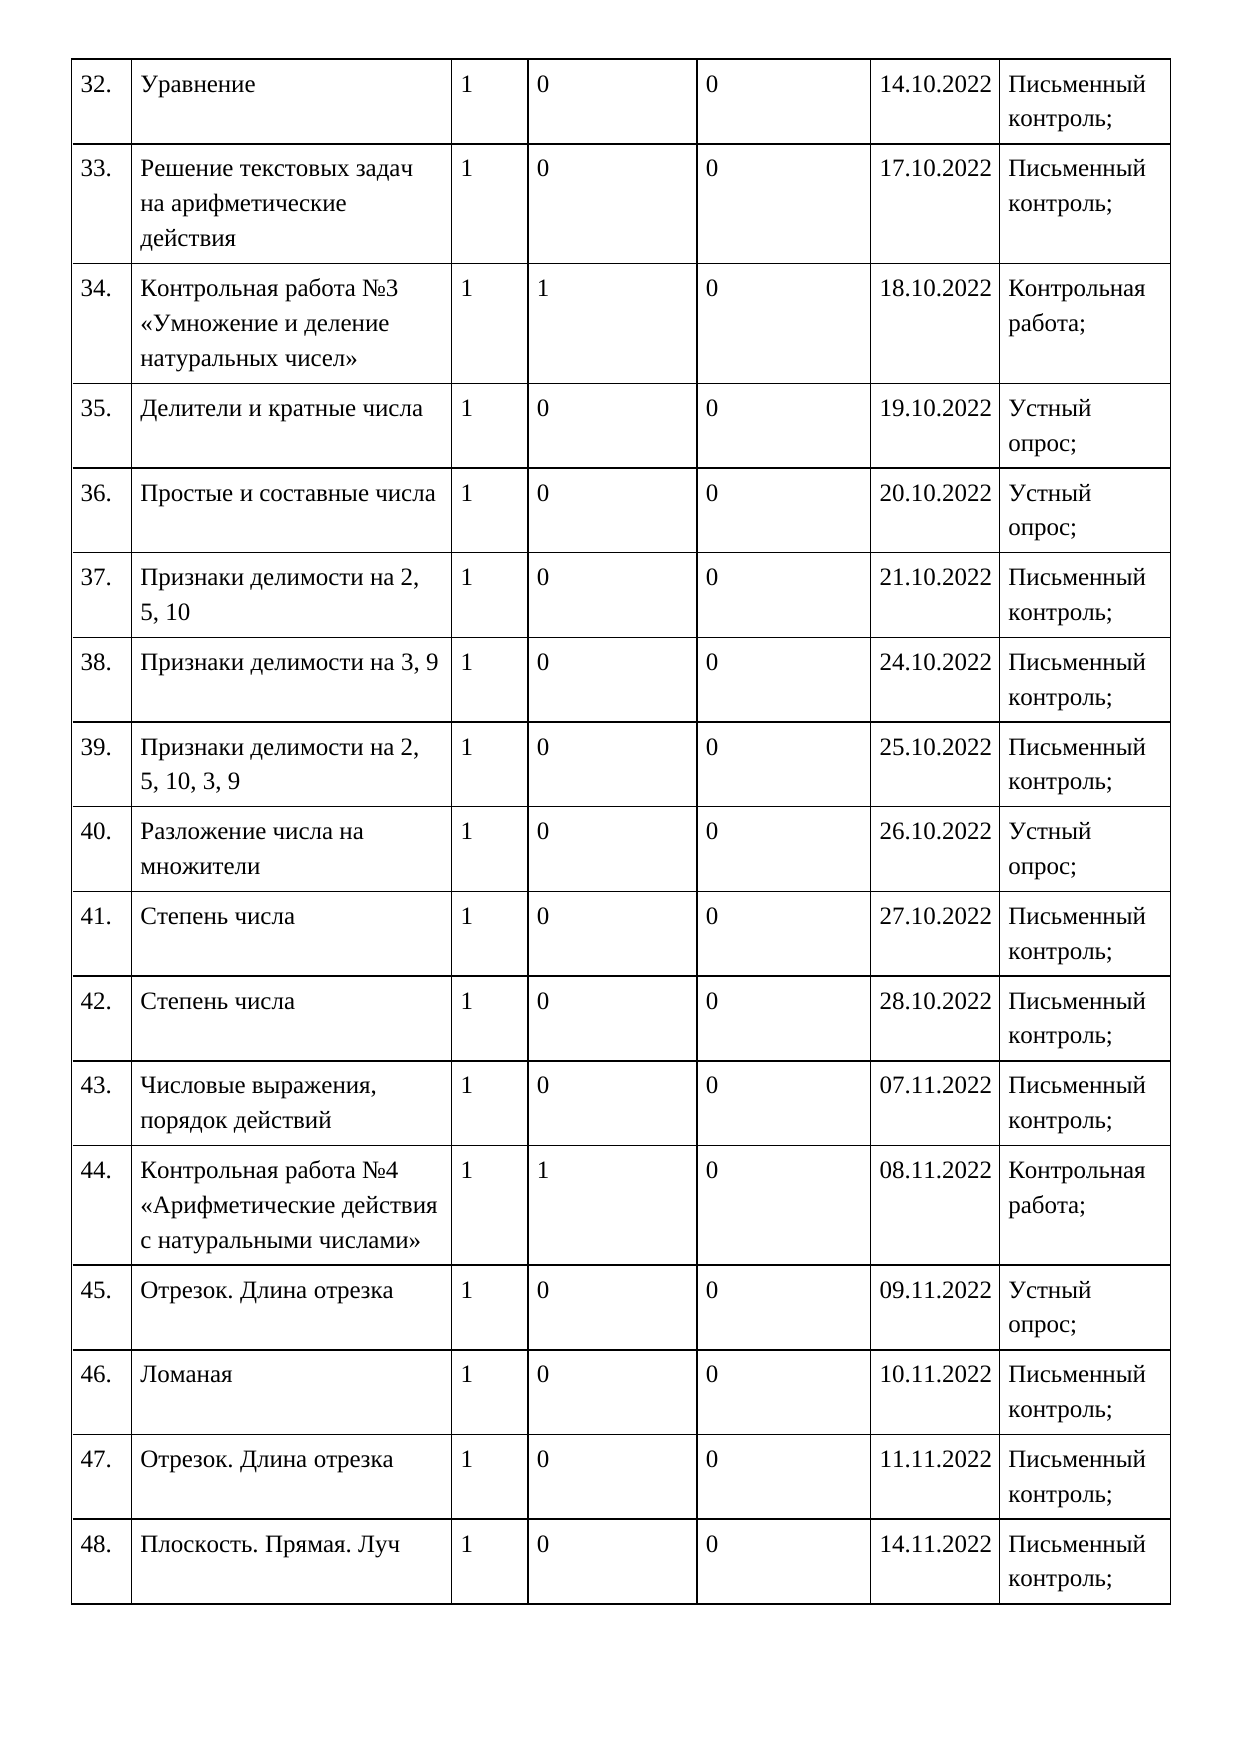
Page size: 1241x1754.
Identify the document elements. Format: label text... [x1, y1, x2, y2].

table_cell 0 [698, 1520, 870, 1603]
table_cell Числовые выражения, порядок действий [132, 1062, 451, 1144]
table_cell Письменный контроль; [1000, 723, 1170, 806]
table_cell 0 [529, 469, 696, 552]
table_cell 45. [72, 1265, 131, 1349]
table_cell 0 [698, 469, 870, 552]
table_cell 0 [529, 1266, 696, 1349]
table_cell Письменный контроль; [1000, 638, 1170, 721]
table_cell 24.10.2022 [871, 638, 999, 721]
table_cell 1 [452, 723, 527, 806]
table_cell 1 [452, 892, 527, 975]
table_cell 46. [72, 1350, 131, 1434]
table_cell 39. [72, 722, 131, 806]
table_cell 0 [698, 807, 870, 891]
table_cell 42. [72, 976, 131, 1060]
table_cell 41. [72, 892, 131, 975]
table_cell 1 [452, 1062, 527, 1144]
table_cell Контрольная работа №4 «Арифметические действия с натуральными числами» [132, 1146, 451, 1264]
table_cell 0 [698, 1351, 870, 1434]
table_cell 0 [698, 638, 870, 721]
table_cell 38. [72, 638, 131, 721]
table_cell 0 [529, 1062, 696, 1144]
table_cell 09.11.2022 [871, 1266, 999, 1349]
table_cell Устный опрос; [1000, 469, 1170, 552]
table_cell 08.11.2022 [871, 1146, 999, 1264]
table_cell 0 [529, 553, 696, 636]
table_cell 21.10.2022 [871, 553, 999, 636]
table_cell 1 [452, 807, 527, 891]
table_cell 0 [529, 638, 696, 721]
table_cell Решение текстовых задач на арифметические действия [132, 145, 451, 263]
table_cell 34. [72, 264, 131, 382]
table_cell 0 [698, 264, 870, 382]
table_header 32. [72, 60, 131, 143]
table_cell Ломаная [132, 1351, 451, 1434]
table_cell 0 [529, 1435, 696, 1518]
table_cell Устный опрос; [1000, 807, 1170, 891]
table_cell 43. [72, 1061, 131, 1144]
table_cell 0 [529, 807, 696, 891]
table_cell 1 [452, 1435, 527, 1518]
table_cell 0 [698, 892, 870, 975]
table_cell 26.10.2022 [871, 807, 999, 891]
table_cell 1 [529, 1146, 696, 1264]
table_cell 28.10.2022 [871, 977, 999, 1060]
table_cell 0 [529, 977, 696, 1060]
table_cell Плоскость. Прямая. Луч [132, 1520, 451, 1603]
table_cell 0 [698, 145, 870, 263]
table_cell 33. [72, 144, 131, 263]
table_cell 1 [452, 264, 527, 382]
table_cell 1 [452, 145, 527, 263]
table_cell 0 [698, 1266, 870, 1349]
table_cell Простые и составные числа [132, 469, 451, 552]
table_cell Устный опрос; [1000, 1266, 1170, 1349]
table_cell Степень числа [132, 892, 451, 975]
table_cell 0 [698, 553, 870, 636]
table_cell 27.10.2022 [871, 892, 999, 975]
table_cell 35. [72, 384, 131, 467]
table_cell Отрезок. Длина отрезка [132, 1266, 451, 1349]
table_cell Признаки делимости на 2, 5, 10 [132, 553, 451, 636]
table_cell 19.10.2022 [871, 384, 999, 467]
table_cell 0 [529, 145, 696, 263]
table_cell Письменный контроль; [1000, 553, 1170, 636]
table_cell 1 [452, 553, 527, 636]
table_cell 17.10.2022 [871, 145, 999, 263]
table_cell 07.11.2022 [871, 1062, 999, 1144]
table_cell Контрольная работа; [1000, 264, 1170, 382]
table_cell 1 [452, 469, 527, 552]
table_cell 1 [452, 384, 527, 467]
table_cell 0 [529, 1351, 696, 1434]
table_cell 0 [698, 1146, 870, 1264]
table_cell 0 [698, 384, 870, 467]
table_cell 37. [72, 553, 131, 636]
table_cell 47. [72, 1435, 131, 1518]
table_cell Контрольная работа; [1000, 1146, 1170, 1264]
table_cell Разложение числа на множители [132, 807, 451, 891]
table_cell 0 [529, 892, 696, 975]
table_cell 0 [698, 723, 870, 806]
table_cell 10.11.2022 [871, 1351, 999, 1434]
table_cell Письменный контроль; [1000, 977, 1170, 1060]
table_cell 1 [452, 1146, 527, 1264]
table_cell 0 [529, 723, 696, 806]
table_cell Письменный контроль; [1000, 1520, 1170, 1603]
table_header 0 [698, 60, 870, 143]
table_cell 0 [529, 384, 696, 467]
table_cell Признаки делимости на 3, 9 [132, 638, 451, 721]
table_cell 18.10.2022 [871, 264, 999, 382]
table_cell 1 [452, 1520, 527, 1603]
table_cell 1 [529, 264, 696, 382]
table_cell Признаки делимости на 2, 5, 10, 3, 9 [132, 723, 451, 806]
table_cell 1 [452, 977, 527, 1060]
table_cell Письменный контроль; [1000, 892, 1170, 975]
table_cell 0 [698, 1435, 870, 1518]
table_cell 20.10.2022 [871, 469, 999, 552]
table_cell 36. [72, 468, 131, 552]
table_header 14.10.2022 [871, 60, 999, 143]
table_cell 1 [452, 1266, 527, 1349]
table_cell Устный опрос; [1000, 384, 1170, 467]
table_cell Степень числа [132, 977, 451, 1060]
table_cell Делители и кратные числа [132, 384, 451, 467]
table_header Уравнение [132, 60, 451, 143]
table_cell Письменный контроль; [1000, 145, 1170, 263]
table_cell 25.10.2022 [871, 723, 999, 806]
table_cell 0 [529, 1520, 696, 1603]
table_cell 0 [698, 1062, 870, 1144]
table_cell Письменный контроль; [1000, 1062, 1170, 1144]
table_cell Отрезок. Длина отрезка [132, 1435, 451, 1518]
table_cell 1 [452, 1351, 527, 1434]
table_cell 48. [72, 1519, 131, 1603]
table_cell Письменный контроль; [1000, 1351, 1170, 1434]
table_header Письменный контроль; [1000, 60, 1170, 143]
table_cell Письменный контроль; [1000, 1435, 1170, 1518]
table_cell 1 [452, 638, 527, 721]
table_cell Контрольная работа №3 «Умножение и деление натуральных чисел» [132, 264, 451, 382]
table_cell 14.11.2022 [871, 1520, 999, 1603]
table_header 0 [529, 60, 696, 143]
table_cell 44. [72, 1146, 131, 1264]
table_cell 11.11.2022 [871, 1435, 999, 1518]
table_header 1 [452, 60, 527, 143]
table_cell 0 [698, 977, 870, 1060]
table_cell 40. [72, 807, 131, 891]
